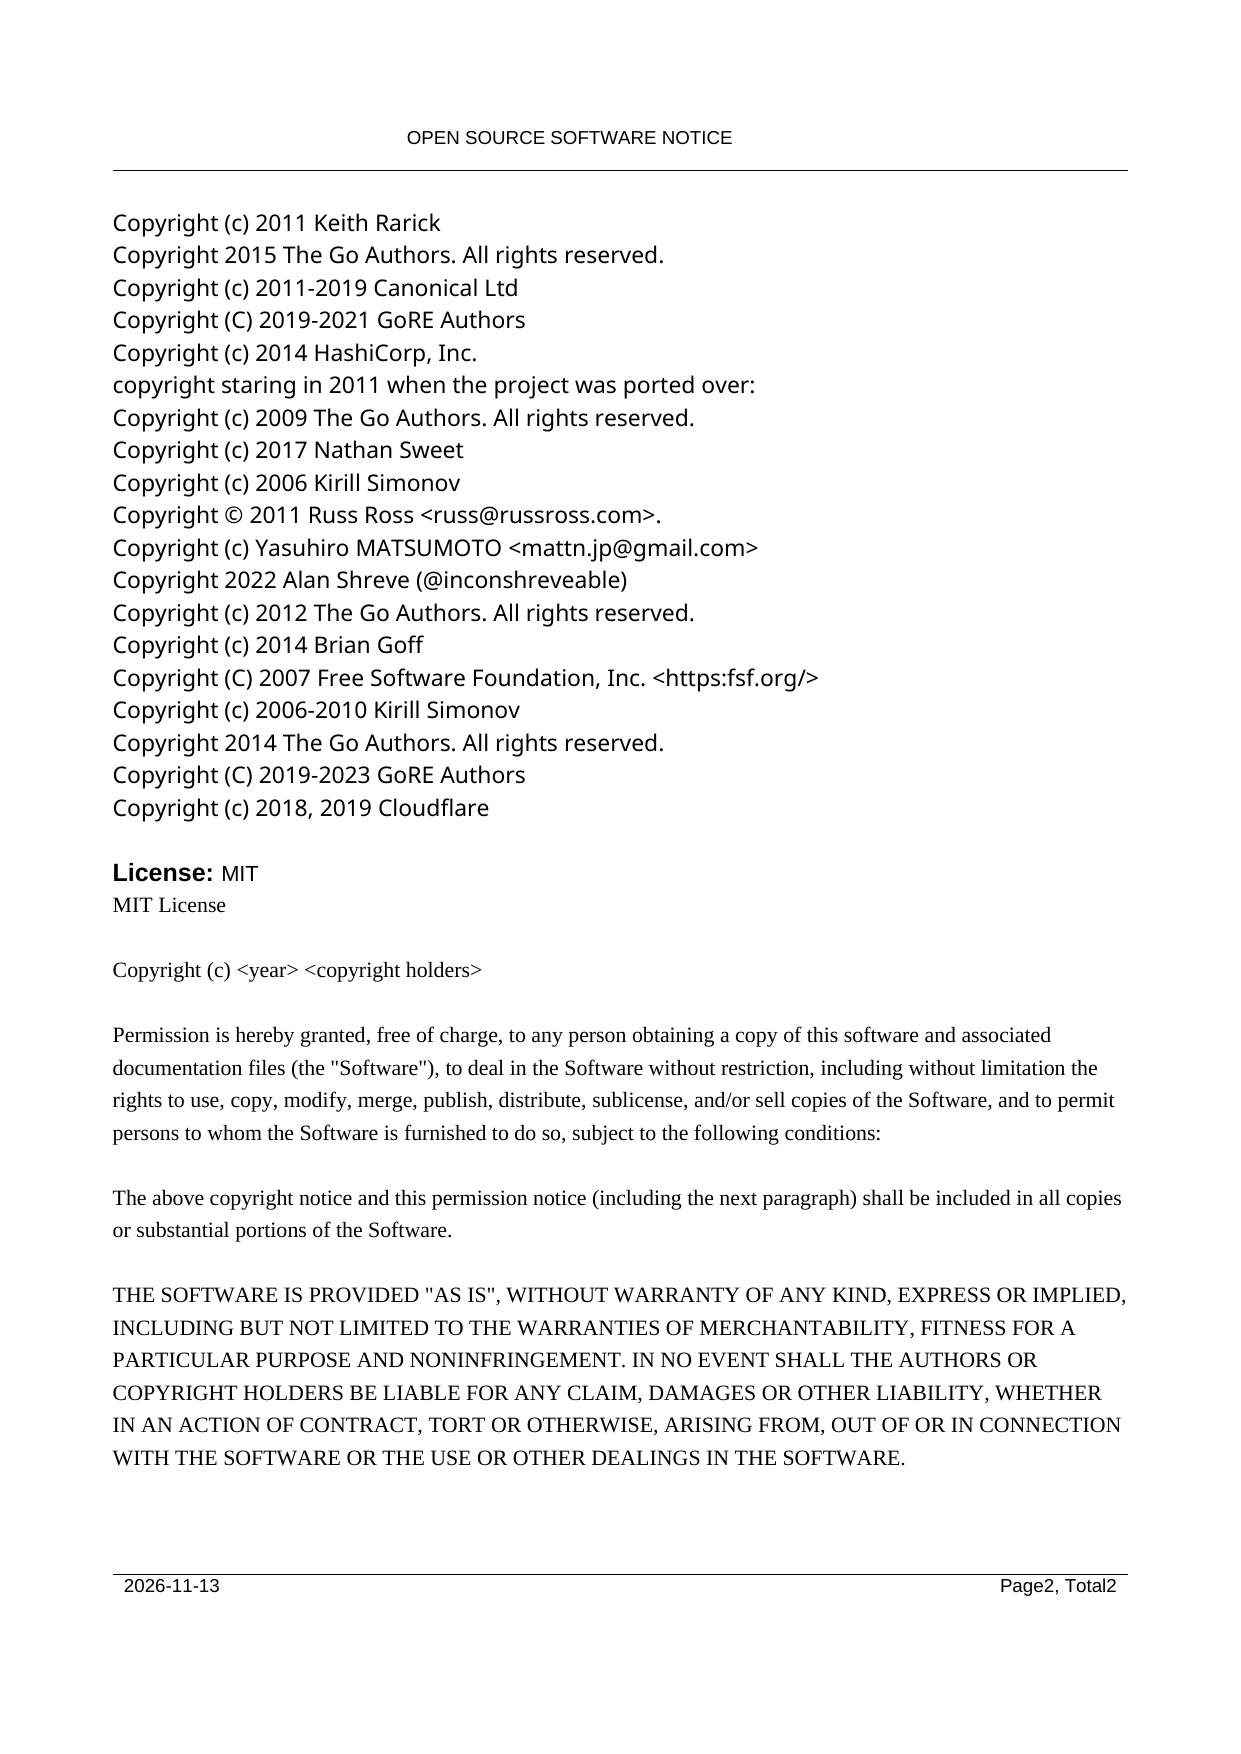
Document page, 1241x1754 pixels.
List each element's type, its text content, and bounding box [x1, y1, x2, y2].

text MIT License Copyright (c) <year> <copyright holders> Permission is hereby granted, free of charge, to any person obtaining a copy of this software and associated documentation files (the "Software"), to deal in the Software without restriction, including without limitation the rights to use, copy, modify, merge, publish, distribute, sublicense, and/or sell copies of the Software, and to permit persons to whom the Software is furnished to do so, subject to the following conditions: The above copyright notice and this permission notice (including the next paragraph) shall be included in all copies or substantial portions of the Software. THE SOFTWARE IS PROVIDED "AS IS", WITHOUT WARRANTY OF ANY KIND, EXPRESS OR IMPLIED, INCLUDING BUT NOT LIMITED TO THE WARRANTIES OF MERCHANTABILITY, FITNESS FOR A PARTICULAR PURPOSE AND NONINFRINGEMENT. IN NO EVENT SHALL THE AUTHORS OR COPYRIGHT HOLDERS BE LIABLE FOR ANY CLAIM, DAMAGES OR OTHER LIABILITY, WHETHER IN AN ACTION OF CONTRACT, TORT OR OTHERWISE, ARISING FROM, OUT OF OR IN CONNECTION WITH THE SOFTWARE OR THE USE OR OTHER DEALINGS IN THE SOFTWARE. [112, 889, 1128, 1474]
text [112, 206, 1128, 856]
text License: MIT [112, 856, 1128, 889]
